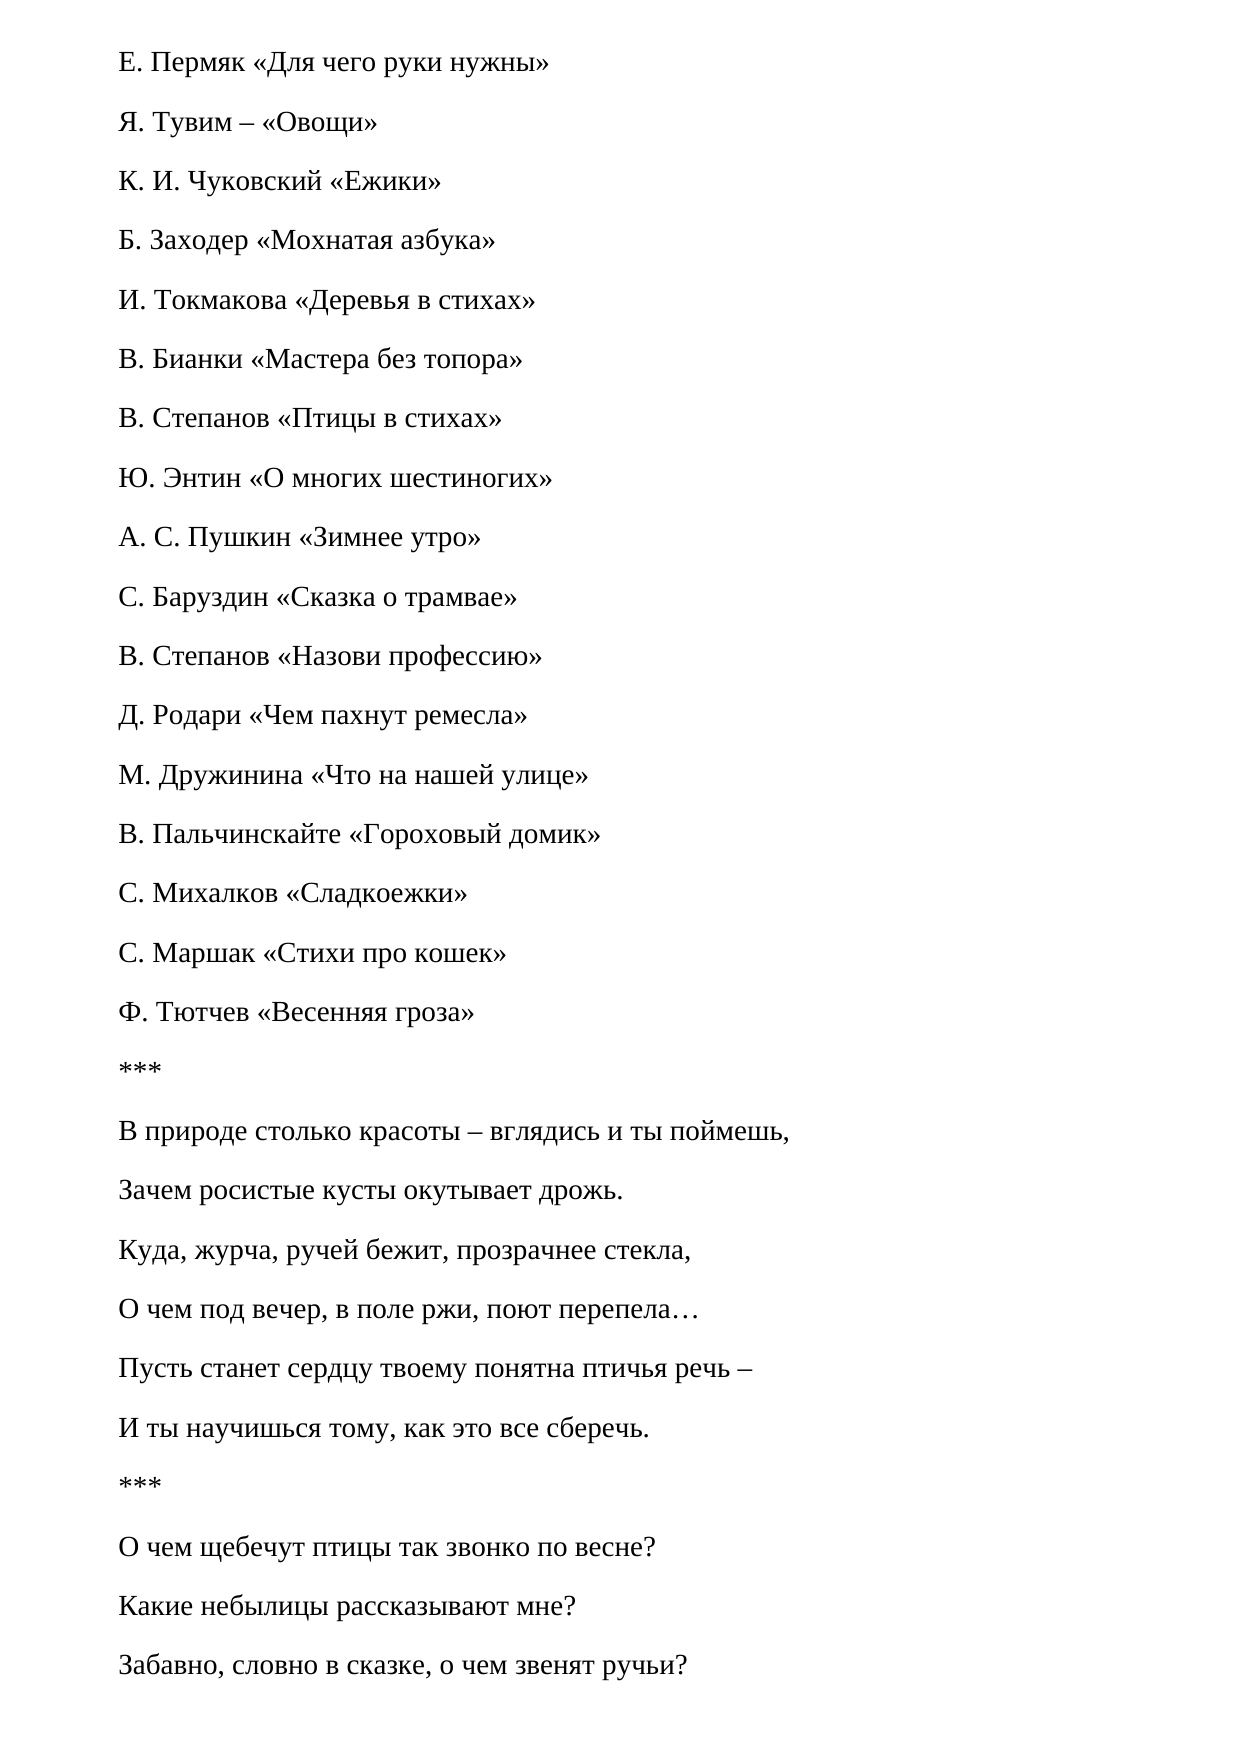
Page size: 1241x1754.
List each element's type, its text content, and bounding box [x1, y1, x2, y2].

text *** [118, 1054, 1152, 1087]
text Д. Родари «Чем пахнут ремесла» [118, 697, 1152, 731]
text В. Пальчинскайте «Гороховый домик» [118, 816, 1152, 850]
text Я. Тувим – «Овощи» [118, 104, 1152, 137]
text Пусть станет сердцу твоему понятна птичья речь – [118, 1351, 1152, 1384]
text Ю. Энтин «О многих шестиногих» [118, 460, 1152, 493]
text М. Дружинина «Что на нашей улице» [118, 757, 1152, 790]
text С. Маршак «Стихи про кошек» [118, 935, 1152, 968]
text И ты научишься тому, как это все сберечь. [118, 1410, 1152, 1443]
text В. Степанов «Назови профессию» [118, 638, 1152, 672]
text Е. Пермяк «Для чего руки нужны» [118, 44, 1152, 78]
text Зачем росистые кусты окутывает дрожь. [118, 1172, 1152, 1206]
text О чем под вечер, в поле ржи, поют перепела… [118, 1291, 1152, 1325]
text С. Баруздин «Сказка о трамвае» [118, 579, 1152, 612]
text С. Михалков «Сладкоежки» [118, 876, 1152, 909]
text *** [118, 1469, 1152, 1503]
text И. Токмакова «Деревья в стихах» [118, 282, 1152, 315]
text А. С. Пушкин «Зимнее утро» [118, 519, 1152, 553]
text В. Степанов «Птицы в стихах» [118, 401, 1152, 434]
text В. Бианки «Мастера без топора» [118, 341, 1152, 375]
text Какие небылицы рассказывают мне? [118, 1588, 1152, 1622]
text В природе столько красоты – вглядись и ты поймешь, [118, 1113, 1152, 1147]
text Куда, журча, ручей бежит, прозрачнее стекла, [118, 1232, 1152, 1265]
text Ф. Тютчев «Весенняя гроза» [118, 994, 1152, 1028]
text Б. Заходер «Мохнатая азбука» [118, 222, 1152, 256]
text Забавно, словно в сказке, о чем звенят ручьи? [118, 1647, 1152, 1681]
text О чем щебечут птицы так звонко по весне? [118, 1529, 1152, 1562]
text К. И. Чуковский «Ежики» [118, 163, 1152, 197]
